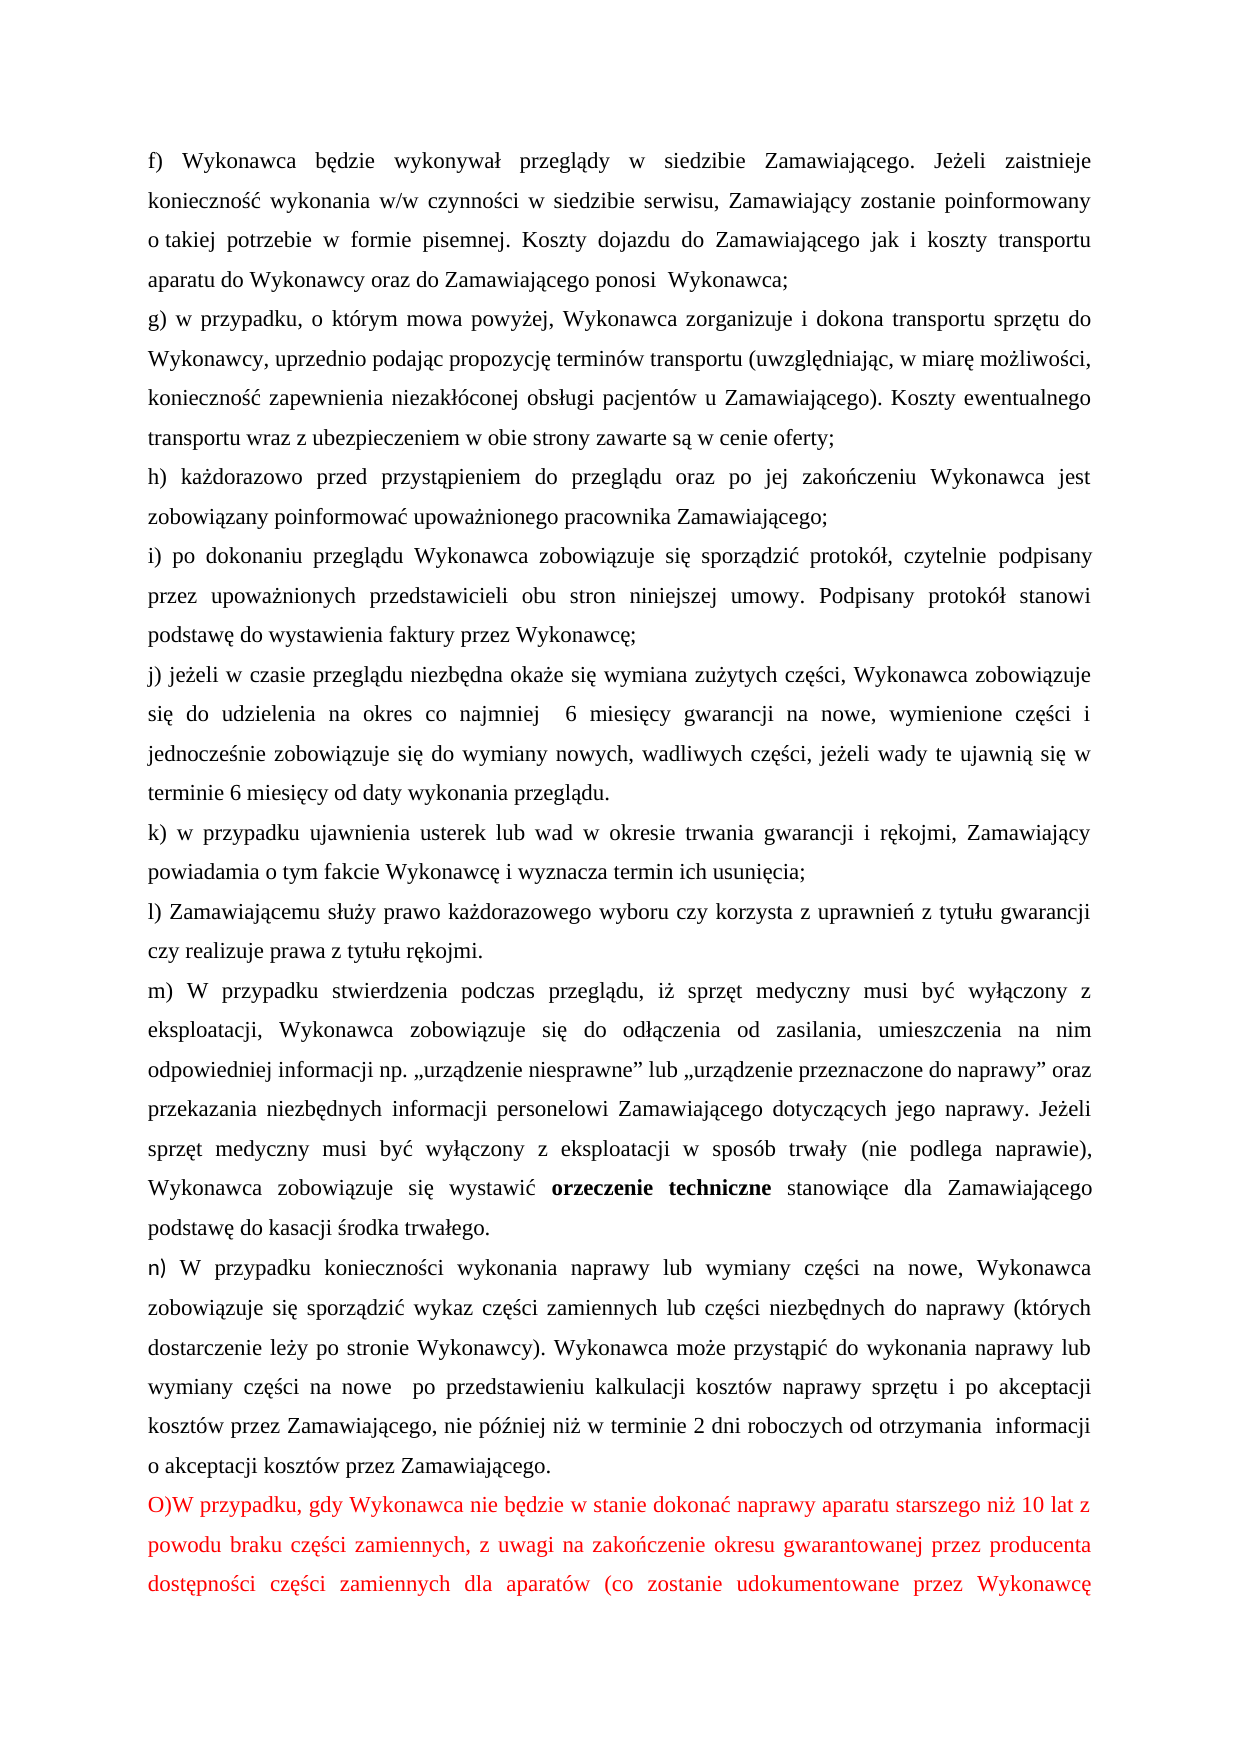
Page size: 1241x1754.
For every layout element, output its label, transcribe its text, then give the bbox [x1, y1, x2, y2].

text i) po dokonaniu przeglądu Wykonawca zobowiązuje się sporządzić protokół, czytelnie podpisany przez upoważnionych przedstawicieli obu stron niniejszej umowy. Podpisany protokół stanowi podstawę do wystawienia faktury przez Wykonawcę; [148, 542, 1093, 648]
text h) każdorazowo przed przystąpieniem do przeglądu oraz po jej zakończeniu Wykonawca jest zobowiązany poinformować upoważnionego pracownika Zamawiającego; [148, 463, 1093, 529]
text g) w przypadku, o którym mowa powyżej, Wykonawca zorganizuje i dokona transportu sprzętu do Wykonawcy, uprzednio podając propozycję terminów transportu (uwzględniając, w miarę możliwości, konieczność zapewnienia niezakłóconej obsługi pacjentów u Zamawiającego). Koszty ewentualnego transportu wraz z ubezpieczeniem w obie strony zawarte są w cenie oferty; [148, 306, 1093, 450]
text n) W przypadku konieczności wykonania naprawy lub wymiany części na nowe, Wykonawca zobowiązuje się sporządzić wykaz części zamiennych lub części niezbędnych do naprawy (których dostarczenie leży po stronie Wykonawcy). Wykonawca może przystąpić do wykonania naprawy lub wymiany części na nowe po przedstawieniu kalkulacji kosztów naprawy sprzętu i po akceptacji kosztów przez Zamawiającego, nie później niż w terminie 2 dni roboczych od otrzymania informacji o akceptacji kosztów przez Zamawiającego. [148, 1253, 1093, 1478]
text l) Zamawiającemu służy prawo każdorazowego wyboru czy korzysta z uprawnień z tytułu gwarancji czy realizuje prawa z tytułu rękojmi. [148, 898, 1093, 963]
text k) w przypadku ujawnienia usterek lub wad w okresie trwania gwarancji i rękojmi, Zamawiający powiadamia o tym fakcie Wykonawcę i wyznacza termin ich usunięcia; [148, 819, 1093, 884]
text m) W przypadku stwierdzenia podczas przeglądu, iż sprzęt medyczny musi być wyłączony z eksploatacji, Wykonawca zobowiązuje się do odłączenia od zasilania, umieszczenia na nim odpowiedniej informacji np. „urządzenie niesprawne” lub „urządzenie przeznaczone do naprawy” oraz przekazania niezbędnych informacji personelowi Zamawiającego dotyczących jego naprawy. Jeżeli sprzęt medyczny musi być wyłączony z eksploatacji w sposób trwały (nie podlega naprawie), Wykonawca zobowiązuje się wystawić orzeczenie techniczne stanowiące dla Zamawiającego podstawę do kasacji środka trwałego. [148, 977, 1093, 1240]
text j) jeżeli w czasie przeglądu niezbędna okaże się wymiana zużytych części, Wykonawca zobowiązuje się do udzielenia na okres co najmniej 6 miesięcy gwarancji na nowe, wymienione części i jednocześnie zobowiązuje się do wymiany nowych, wadliwych części, jeżeli wady te ujawnią się w terminie 6 miesięcy od daty wykonania przeglądu. [148, 661, 1093, 806]
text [148, 1492, 1093, 1597]
text f) Wykonawca będzie wykonywał przeglądy w siedzibie Zamawiającego. Jeżeli zaistnieje konieczność wykonania w/w czynności w siedzibie serwisu, Zamawiający zostanie poinformowany o takiej potrzebie w formie pisemnej. Koszty dojazdu do Zamawiającego jak i koszty transportu aparatu do Wykonawcy oraz do Zamawiającego ponosi Wykonawca; [148, 148, 1093, 292]
